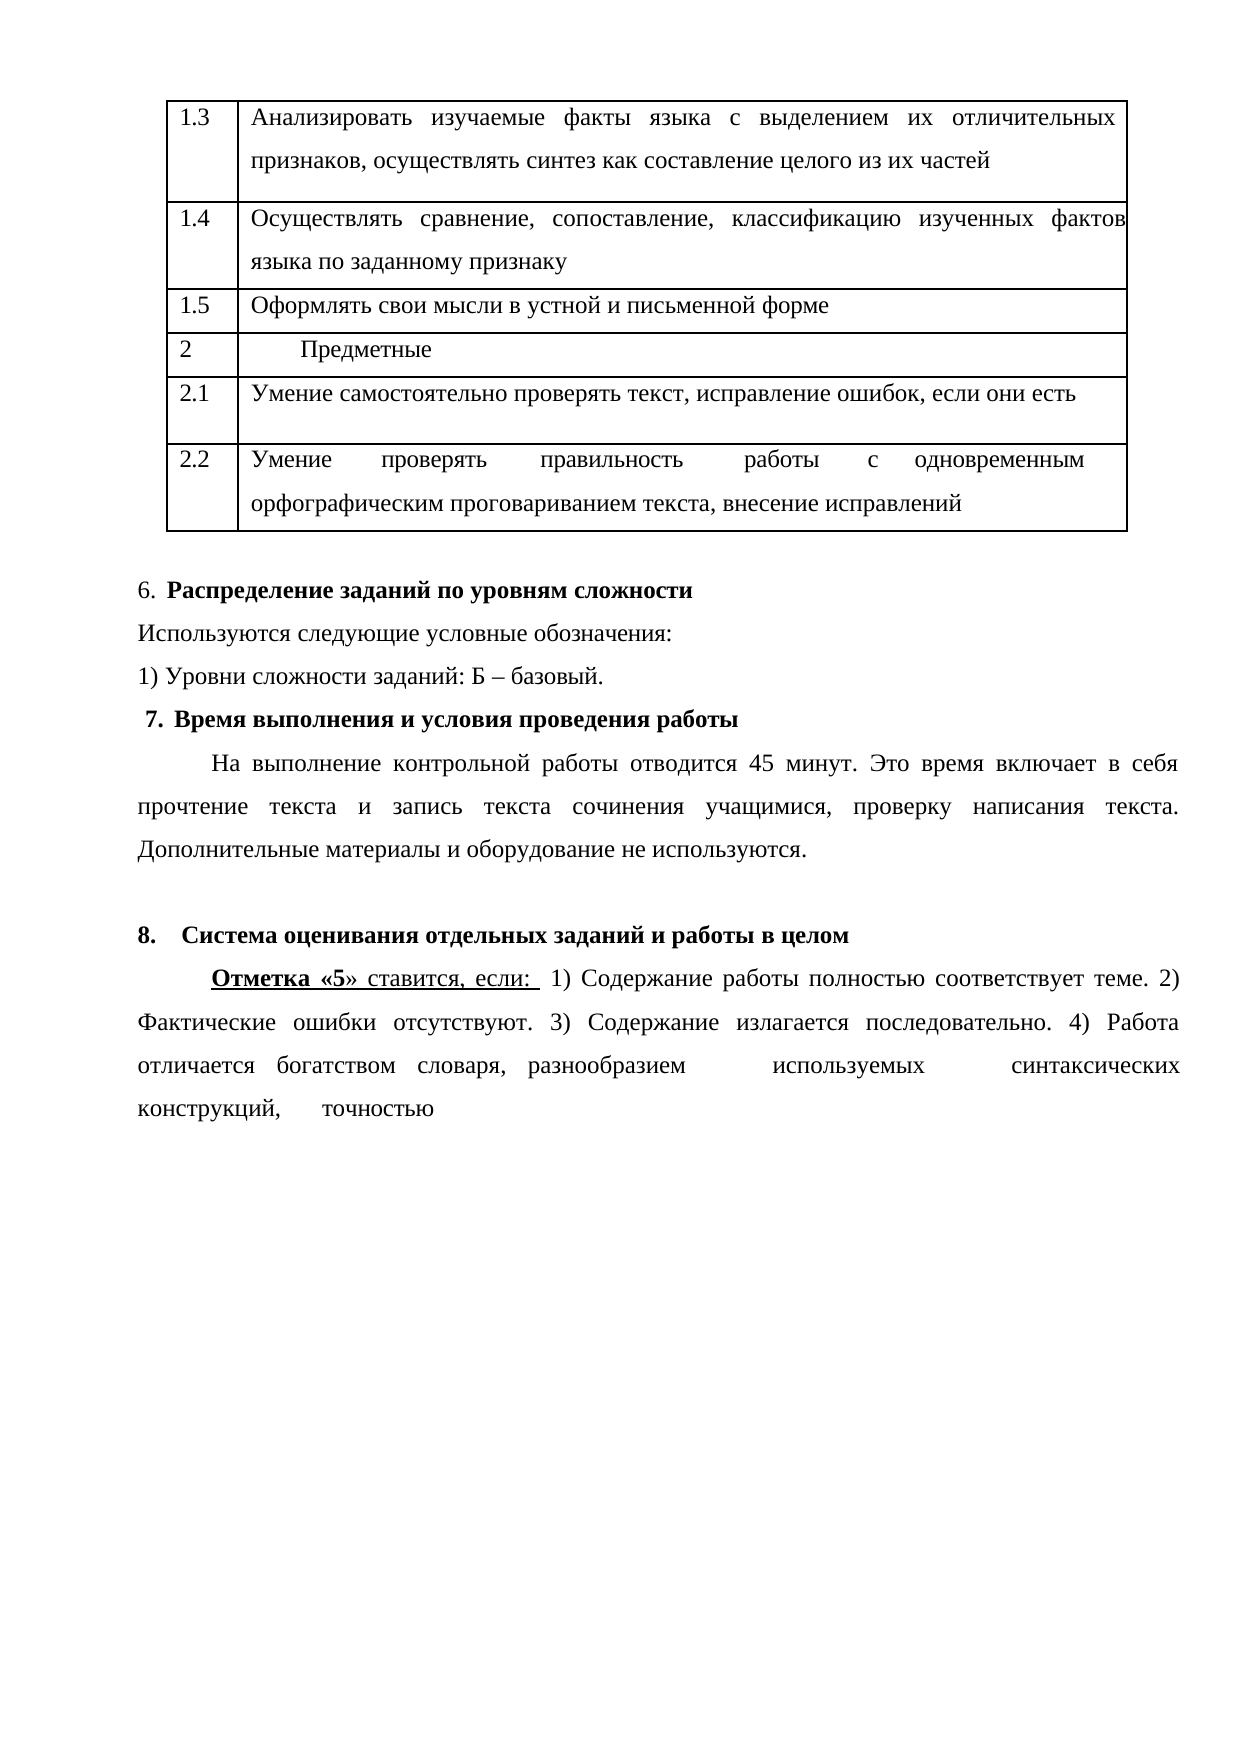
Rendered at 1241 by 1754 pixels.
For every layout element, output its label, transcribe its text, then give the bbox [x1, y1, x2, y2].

list Распределение заданий по уровням сложности [137, 575, 1240, 604]
text Используются следующие условные обозначения: [137, 618, 1240, 647]
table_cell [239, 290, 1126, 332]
text На выполнение контрольной работы отводится 45 минут. Это время включает в себя прочтение текста и запись текста сочинения учащимися, проверку написания текста. Дополнительные материалы и оборудование не используются. [137, 748, 1180, 863]
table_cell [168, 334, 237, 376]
subtitle Система оценивания отдельных заданий и работы в целом [137, 920, 1240, 949]
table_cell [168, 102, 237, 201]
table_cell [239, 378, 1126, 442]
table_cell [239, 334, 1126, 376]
subtitle Время выполнения и условия проведения работы [145, 704, 1240, 733]
text Отметка «5» ставится, если: 1) Содержание работы полностью соответствует теме. 2) Фактические ошибки отсутствуют. 3) Содержание излагается последовательно. 4) Работа отличается богатством словаря, разнообразием используемых синтаксических конструкций, точностью [137, 963, 1180, 1122]
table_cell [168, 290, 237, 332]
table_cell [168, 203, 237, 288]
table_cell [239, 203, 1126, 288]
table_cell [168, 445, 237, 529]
text 1) Уровни сложности заданий: Б – базовый. [137, 661, 1240, 690]
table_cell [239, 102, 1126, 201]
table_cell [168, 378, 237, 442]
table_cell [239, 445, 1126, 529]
